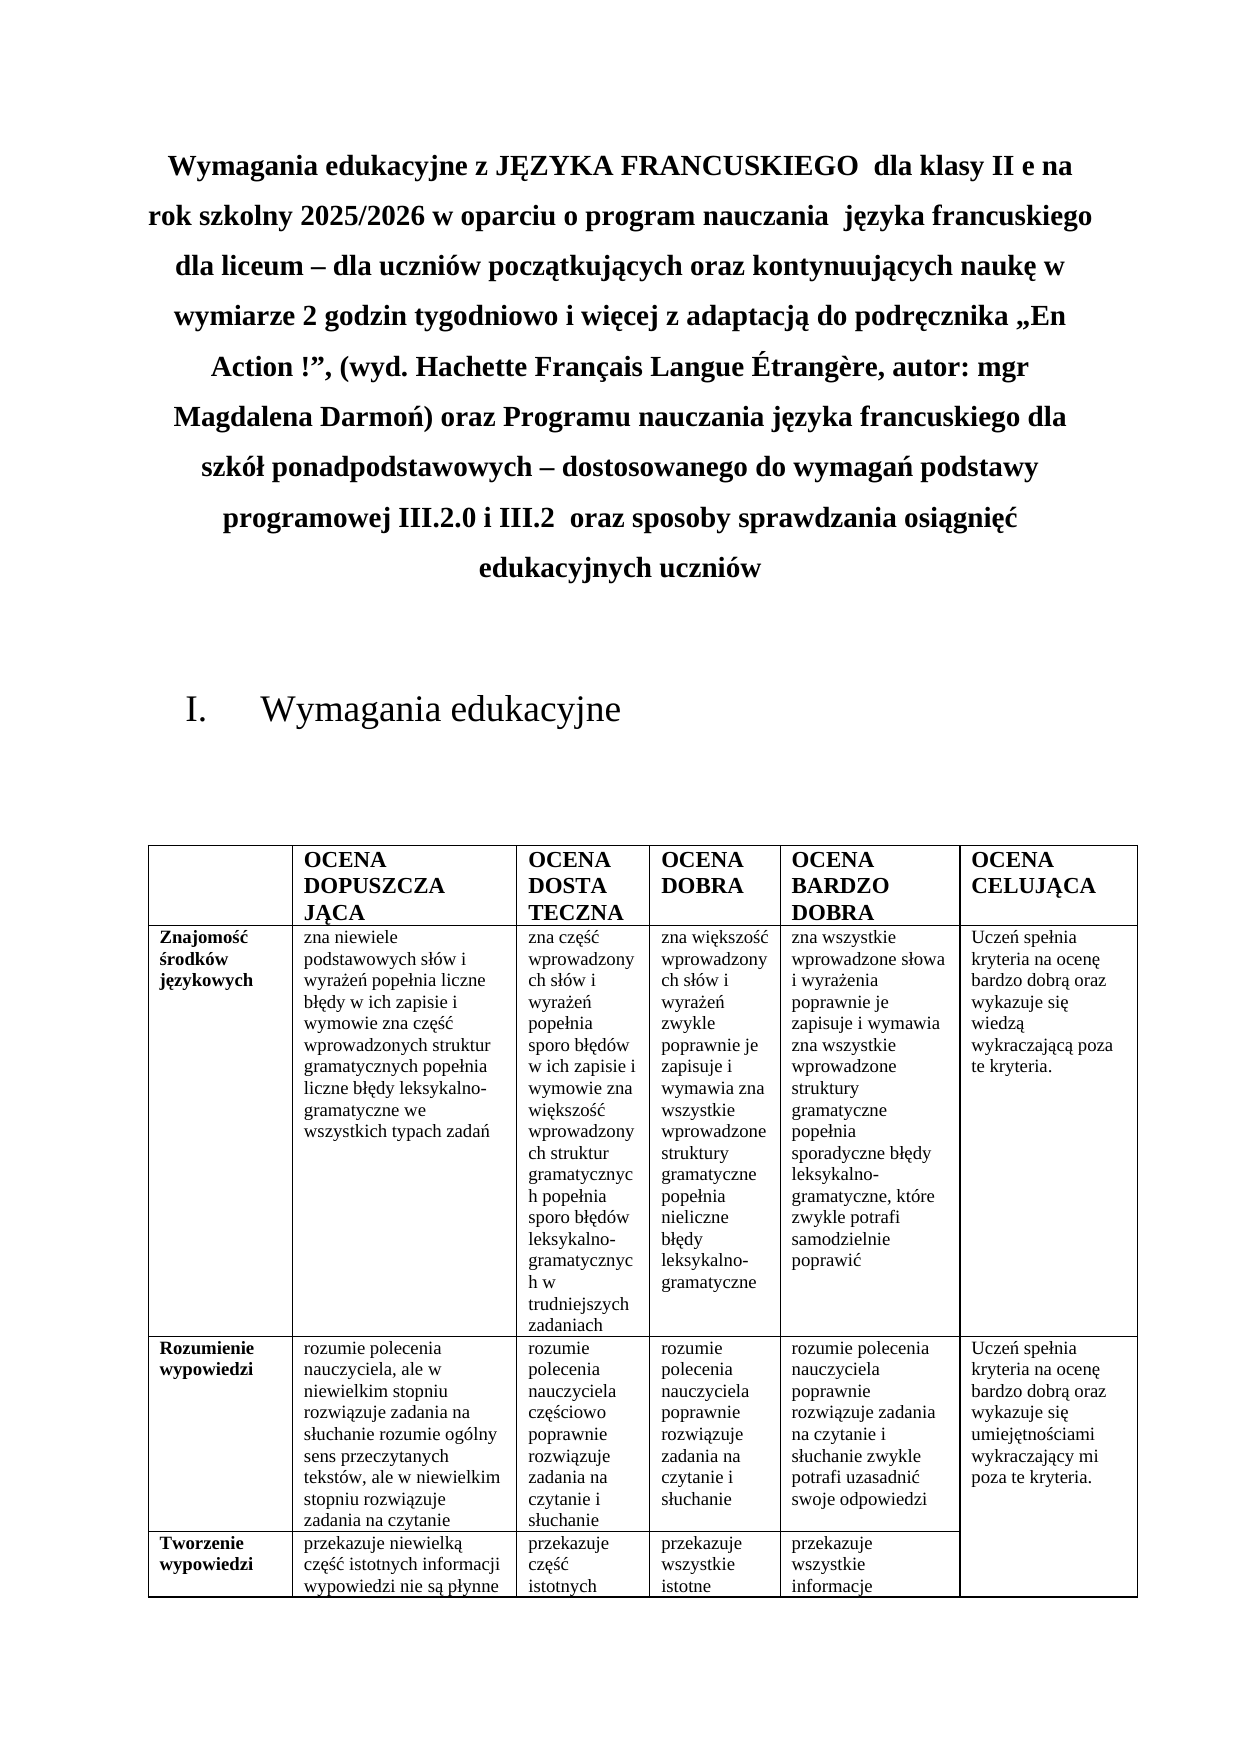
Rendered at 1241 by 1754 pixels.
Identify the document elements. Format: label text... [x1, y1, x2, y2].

table_header OCENA DOSTA TECZNA [517, 846, 649, 925]
table_cell rozumie polecenia nauczyciela częściowo poprawnie rozwiązuje zadania na czytanie i słuchanie [517, 1337, 649, 1531]
list Wymagania edukacyjne [185, 687, 1093, 730]
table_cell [781, 1532, 959, 1596]
table_header OCENA DOPUSZCZA JĄCA [293, 846, 516, 925]
table_cell zna część wprowadzonych słów i wyrażeń popełnia sporo błędów w ich zapisie i wymowie zna większość wprowadzonych struktur gramatycznych popełnia sporo błędów leksykalno-gramatycznych w trudniejszych zadaniach [517, 926, 649, 1336]
table_cell zna wszystkie wprowadzone słowa i wyrażenia poprawnie je zapisuje i wymawia zna wszystkie wprowadzone struktury gramatyczne popełnia sporadyczne błędy leksykalno-gramatyczne, które zwykle potrafi samodzielnie poprawić [781, 926, 959, 1336]
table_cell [149, 1532, 292, 1596]
text Wymagania edukacyjne z JĘZYKA FRANCUSKIEGO dla klasy II e na rok szkolny 2025/2026 w oparciu o program nauczania języka francuskiego dla liceum – dla uczniów początkujących oraz kontynuujących naukę w wymiarze 2 godzin tygodniowo i więcej z adaptacją do podręcznika „En Action !”, (wyd. Hachette Français Langue Étrangère, autor: mgr Magdalena Darmoń) oraz Programu nauczania języka francuskiego dla szkół ponadpodstawowych – dostosowanego do wymagań podstawy programowej III.2.0 i III.2 oraz sposoby sprawdzania osiągnięć edukacyjnych uczniów [148, 148, 1093, 584]
table_header OCENA DOBRA [650, 846, 780, 925]
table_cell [293, 1532, 516, 1596]
table_cell rozumie polecenia nauczyciela poprawnie rozwiązuje zadania na czytanie i słuchanie zwykle potrafi uzasadnić swoje odpowiedzi [781, 1337, 959, 1531]
table_cell Rozumienie wypowiedzi [149, 1337, 292, 1531]
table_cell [517, 1532, 649, 1596]
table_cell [650, 1532, 780, 1596]
table_header OCENA BARDZO DOBRA [781, 846, 959, 925]
table_cell rozumie polecenia nauczyciela, ale w niewielkim stopniu rozwiązuje zadania na słuchanie rozumie ogólny sens przeczytanych tekstów, ale w niewielkim stopniu rozwiązuje zadania na czytanie [293, 1337, 516, 1531]
table_cell zna niewiele podstawowych słów i wyrażeń popełnia liczne błędy w ich zapisie i wymowie zna część wprowadzonych struktur gramatycznych popełnia liczne błędy leksykalno-gramatyczne we wszystkich typach zadań [293, 926, 516, 1336]
table_cell Uczeń spełnia kryteria na ocenę bardzo dobrą oraz wykazuje się umiejętnościami wykraczający mi poza te kryteria. [961, 1337, 1137, 1596]
table_cell rozumie polecenia nauczyciela poprawnie rozwiązuje zadania na czytanie i słuchanie [650, 1337, 780, 1531]
table_cell zna większość wprowadzonych słów i wyrażeń zwykle poprawnie je zapisuje i wymawia zna wszystkie wprowadzone struktury gramatyczne popełnia nieliczne błędy leksykalno-gramatyczne [650, 926, 780, 1336]
table_header OCENA CELUJĄCA [961, 846, 1137, 925]
table_header [149, 846, 292, 925]
table_cell Znajomość środków językowych [149, 926, 292, 1336]
table_cell Uczeń spełnia kryteria na ocenę bardzo dobrą oraz wykazuje się wiedzą wykraczającą poza te kryteria. [961, 926, 1137, 1336]
